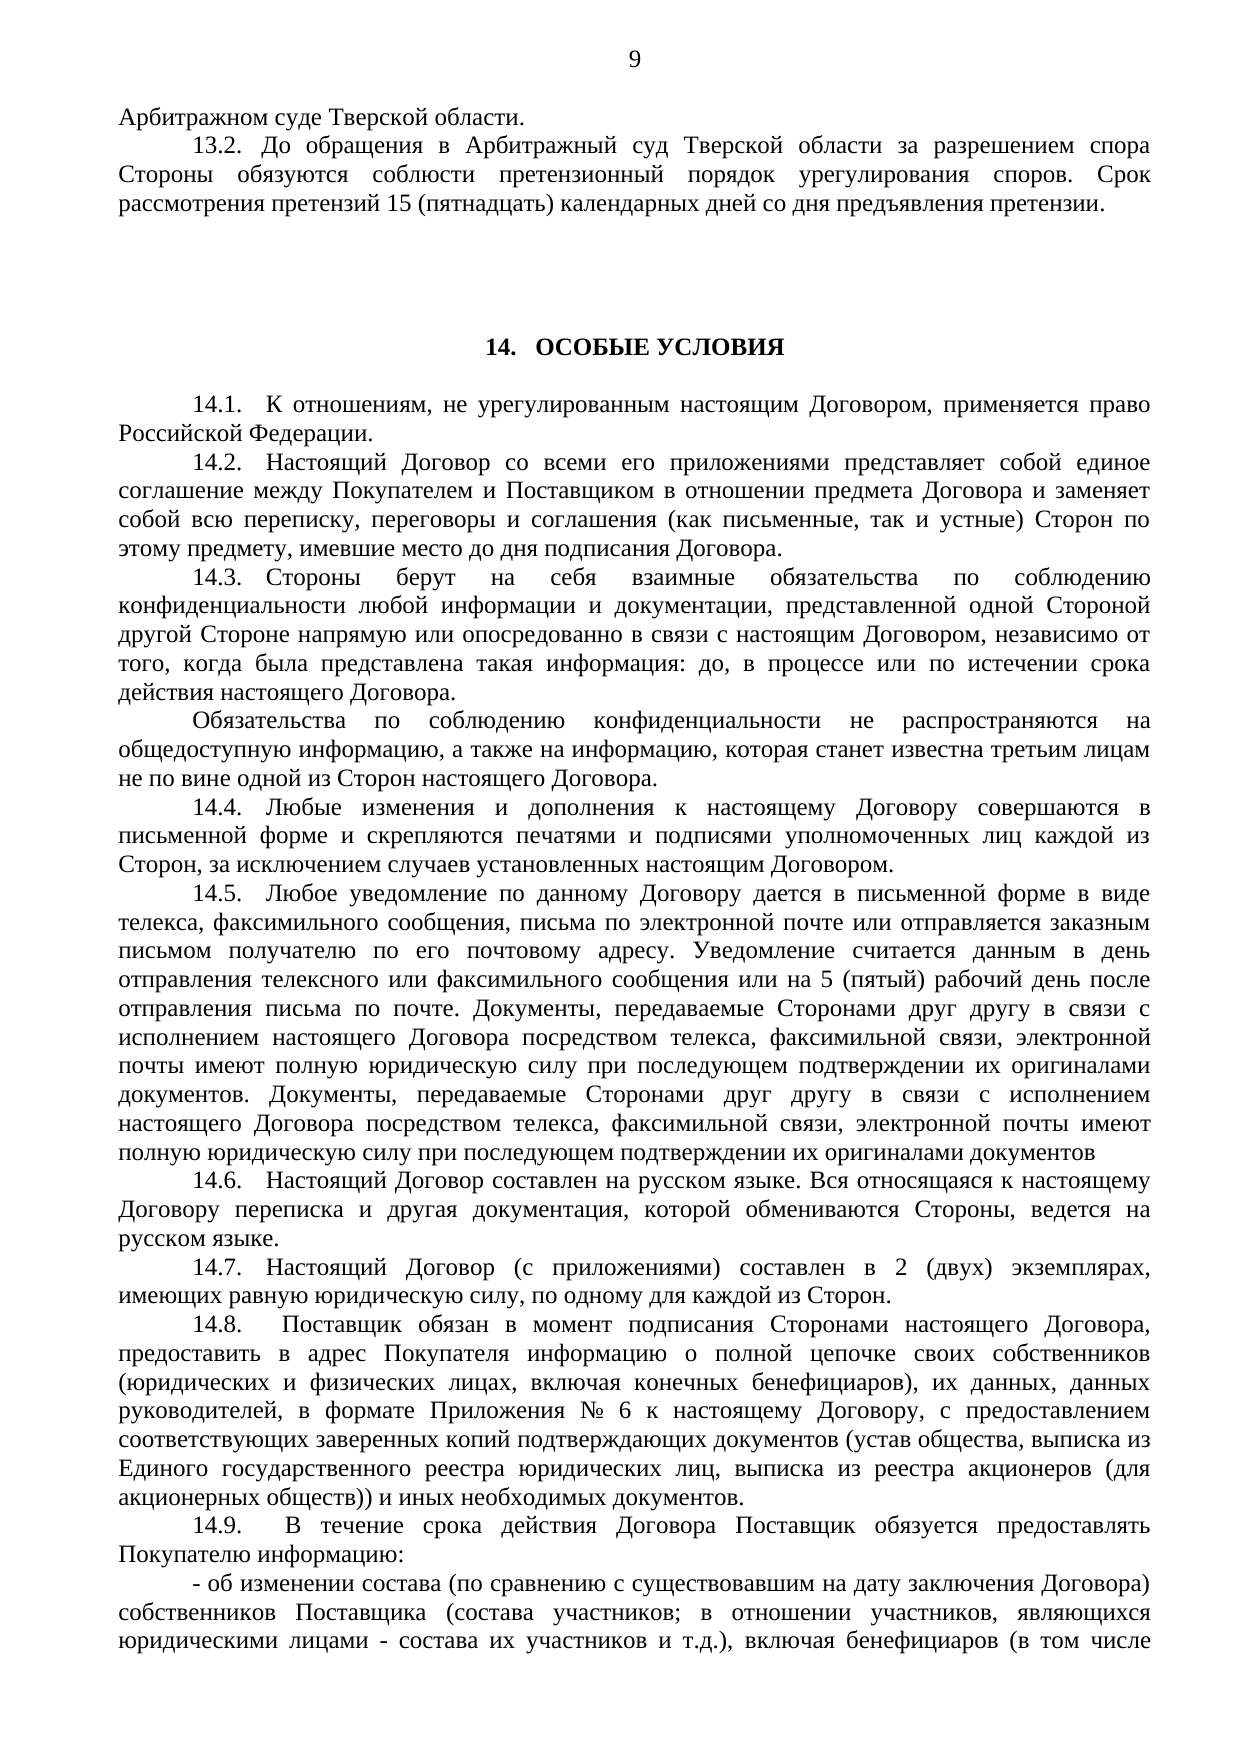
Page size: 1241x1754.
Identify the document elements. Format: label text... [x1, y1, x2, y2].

list Настоящий Договор со всеми его приложениями представляет собой единое соглашение между Покупателем и Поставщиком в отношении предмета Договора и заменяет собой всю переписку, переговоры и соглашения (как письменные, так и устные) Сторон по этому предмету, имевшие место до дня подписания Договора. [118, 447, 1152, 562]
list Любые изменения и дополнения к настоящему Договору совершаются в письменной форме и скрепляются печатями и подписями уполномоченных лиц каждой из Сторон, за исключением случаев установленных настоящим Договором. [118, 792, 1152, 878]
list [118, 102, 1152, 131]
list Любое уведомление по данному Договору дается в письменной форме в виде телекса, факсимильного сообщения, письма по электронной почте или отправляется заказным письмом получателю по его почтовому адресу. Уведомление считается данным в день отправления телексного или факсимильного сообщения или на 5 (пятый) рабочий день после отправления письма по почте. Документы, передаваемые Сторонами друг другу в связи с исполнением настоящего Договора посредством телекса, факсимильной связи, электронной почты имеют полную юридическую силу при последующем подтверждении их оригиналами документов. Документы, передаваемые Сторонами друг другу в связи с исполнением настоящего Договора посредством телекса, факсимильной связи, электронной почты имеют полную юридическую силу при последующем подтверждении их оригиналами документов [118, 878, 1152, 1166]
list Поставщик обязан в момент подписания Сторонами настоящего Договора, предоставить в адрес Покупателя информацию о полной цепочке своих собственников (юридических и физических лицах, включая конечных бенефициаров), их данных, данных руководителей, в формате Приложения № 6 к настоящему Договору, с предоставлением соответствующих заверенных копий подтверждающих документов (устав общества, выписка из Единого государственного реестра юридических лиц, выписка из реестра акционеров (для акционерных обществ)) и иных необходимых документов. [118, 1309, 1152, 1511]
list Настоящий Договор составлен на русском языке. Вся относящаяся к настоящему Договору переписка и другая документация, которой обмениваются Стороны, ведется на русском языке. [118, 1166, 1152, 1252]
text Обязательства по соблюдению конфиденциальности не распространяются на общедоступную информацию, а также на информацию, которая станет известна третьим лицам не по вине одной из Сторон настоящего Договора. [118, 706, 1152, 792]
list ОСОБЫЕ УСЛОВИЯ [118, 332, 1152, 361]
list Настоящий Договор (с приложениями) составлен в 2 (двух) экземплярах, имеющих равную юридическую силу, по одному для каждой из Сторон. [118, 1252, 1152, 1309]
list К отношениям, не урегулированным настоящим Договором, применяется право Российской Федерации. [118, 389, 1152, 447]
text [118, 1568, 1152, 1654]
list Стороны берут на себя взаимные обязательства по соблюдению конфиденциальности любой информации и документации, представленной одной Стороной другой Стороне напрямую или опосредованно в связи с настоящим Договором, независимо от того, когда была представлена такая информация: до, в процессе или по истечении срока действия настоящего Договора. [118, 562, 1152, 706]
list До обращения в Арбитражный суд Тверской области за разрешением спора Стороны обязуются соблюсти претензионный порядок урегулирования споров. Срок рассмотрения претензий 15 (пятнадцать) календарных дней со дня предъявления претензии. [118, 131, 1152, 217]
list В течение срока действия Договора Поставщик обязуется предоставлять Покупателю информацию: [118, 1511, 1152, 1568]
